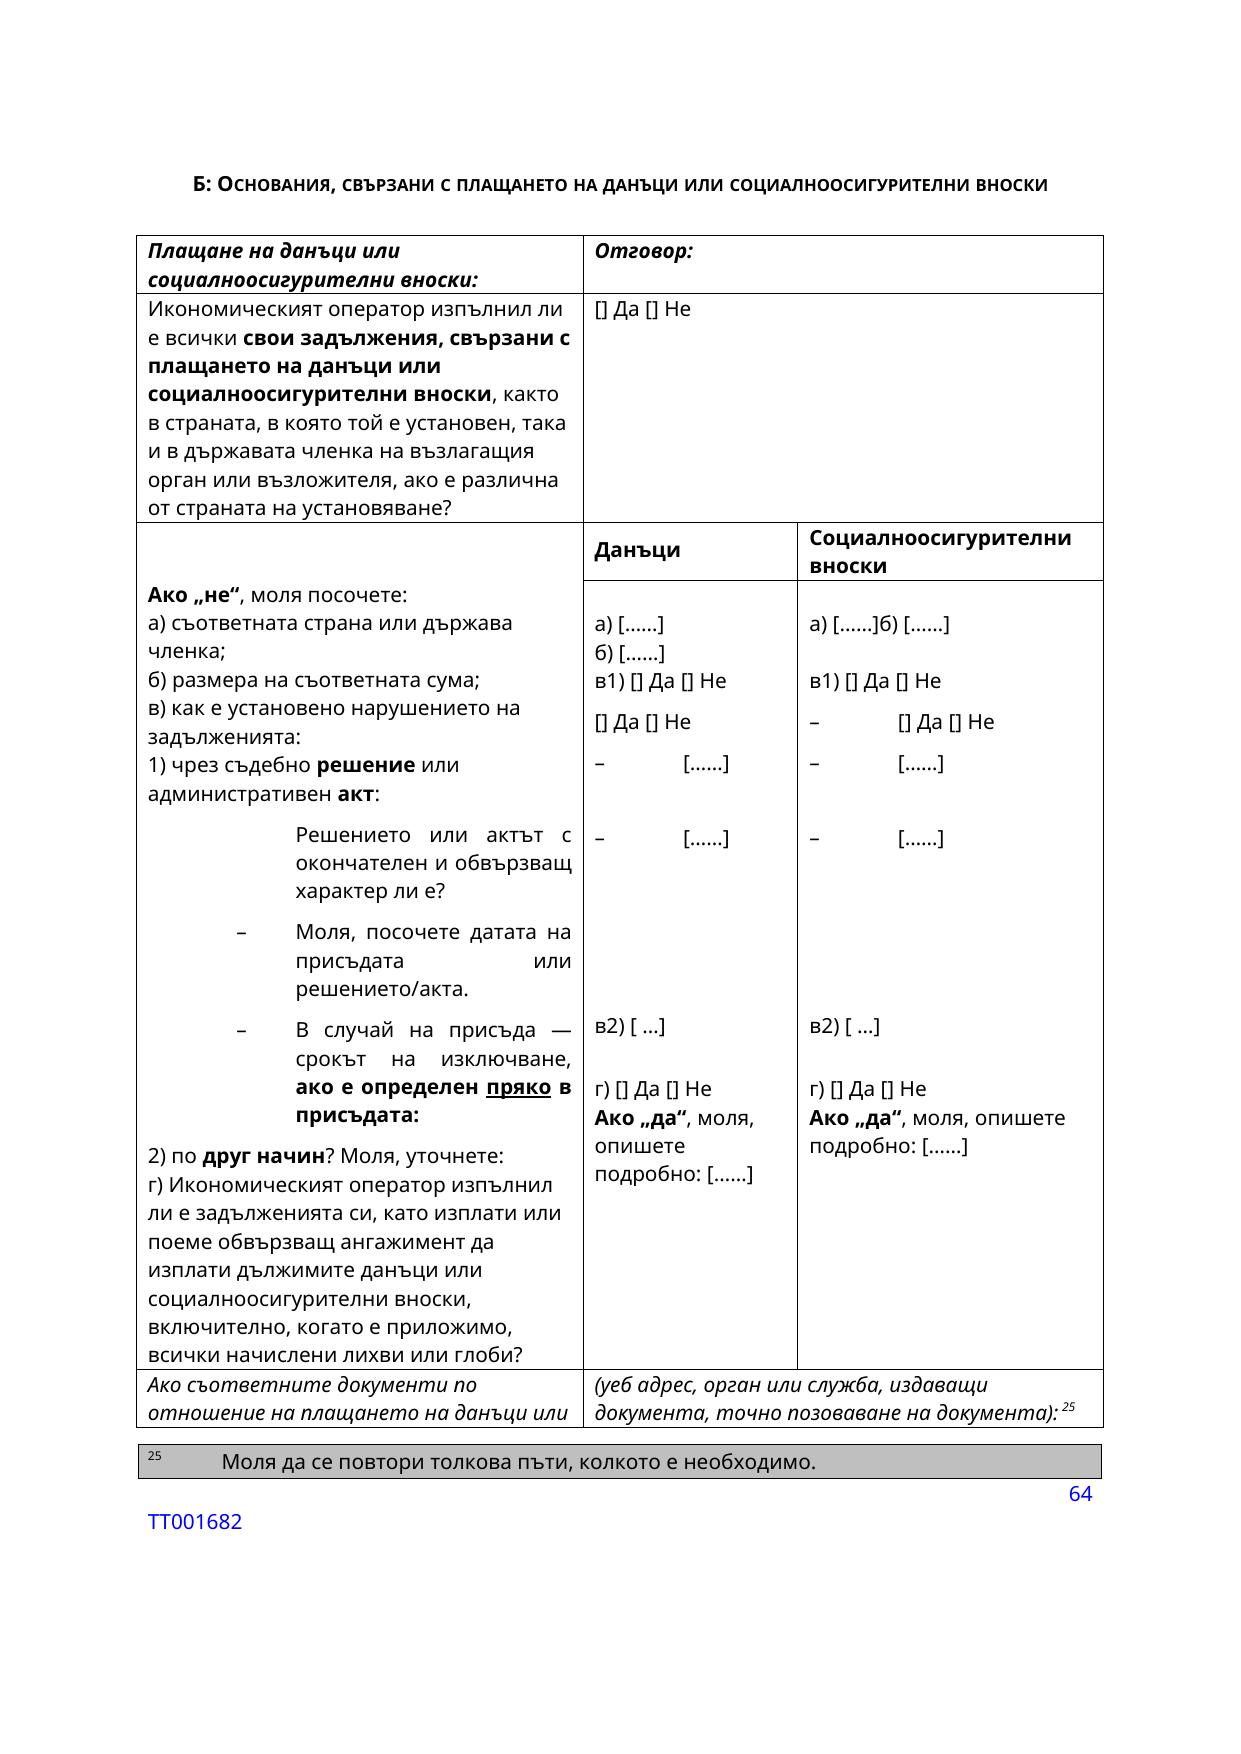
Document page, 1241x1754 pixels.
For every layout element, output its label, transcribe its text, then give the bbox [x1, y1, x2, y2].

table_cell [] Да [] Не [584, 294, 1103, 522]
table_header Отговор: [584, 236, 1103, 293]
table_cell Ако „не“, моля посочете: а) съответната страна или държава членка; б) размера на съответната сума; в) как е установено нарушението на задълженията: 1) чрез съдебно решение или административен акт: Решението или актът с окончателен и обвързващ характер ли е? Моля, посочете датата на присъдата или решението/акта. В случай на присъда — срокът на изключване, ако е определен пряко в присъдата: 2) по друг начин? Моля, уточнете: г) Икономическият оператор изпълнил ли е задълженията си, като изплати или поеме обвързващ ангажимент да изплати дължимите данъци или социалноосигурителни вноски, включително, когато е приложимо, всички начислени лихви или глоби? [137, 523, 583, 1369]
table_cell a) [……] б) [……] в1) [] Да [] Не [] Да [] Не [……] [……] в2) [ …] г) [] Да [] Не Ако „да“, моля, опишете подробно: [……] [584, 581, 797, 1369]
table_cell Данъци [584, 523, 797, 580]
table_cell Икономическият оператор изпълнил ли е всички свои задължения, свързани с плащането на данъци или социалноосигурителни вноски, както в страната, в която той е установен, така и в държавата членка на възлагащия орган или възложителя, ако е различна от страната на установяване? [137, 294, 583, 522]
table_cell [137, 1370, 583, 1427]
table_cell a) [……]б) [……] в1) [] Да [] Не [] Да [] Не [……] [……] в2) [ …] г) [] Да [] Не Ако „да“, моля, опишете подробно: [……] [798, 581, 1103, 1369]
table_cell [584, 1370, 1103, 1427]
table_header Плащане на данъци или социалноосигурителни вноски: [137, 236, 583, 293]
text Б: Основания, свързани с плащането на данъци или социалноосигурителни вноски [148, 169, 1092, 198]
table_cell Социалноосигурителни вноски [798, 523, 1103, 580]
